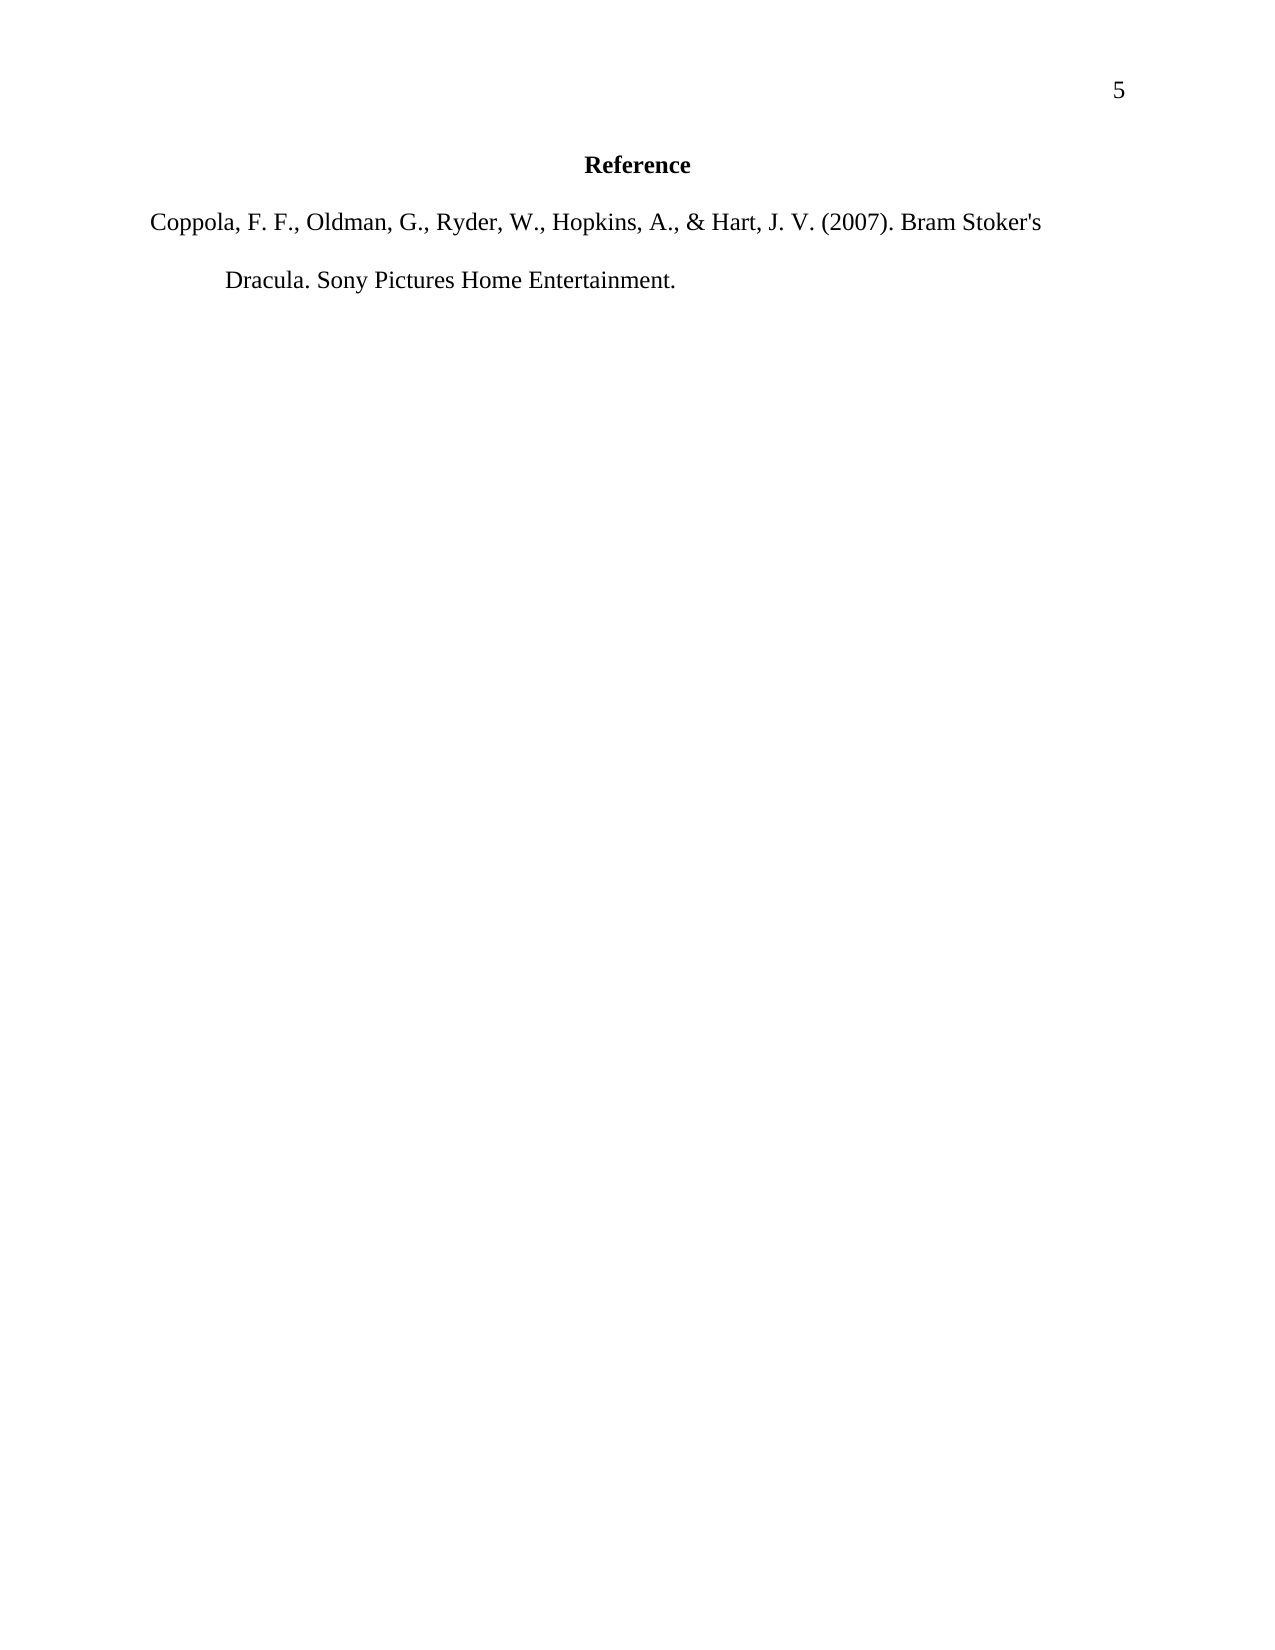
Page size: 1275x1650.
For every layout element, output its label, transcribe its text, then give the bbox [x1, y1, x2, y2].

text Reference [150, 150, 1125, 179]
text Coppola, F. F., Oldman, G., Ryder, W., Hopkins, A., & Hart, J. V. (2007). Bram Stoker's Dracula. Sony Pictures Home Entertainment. [150, 207, 1125, 294]
